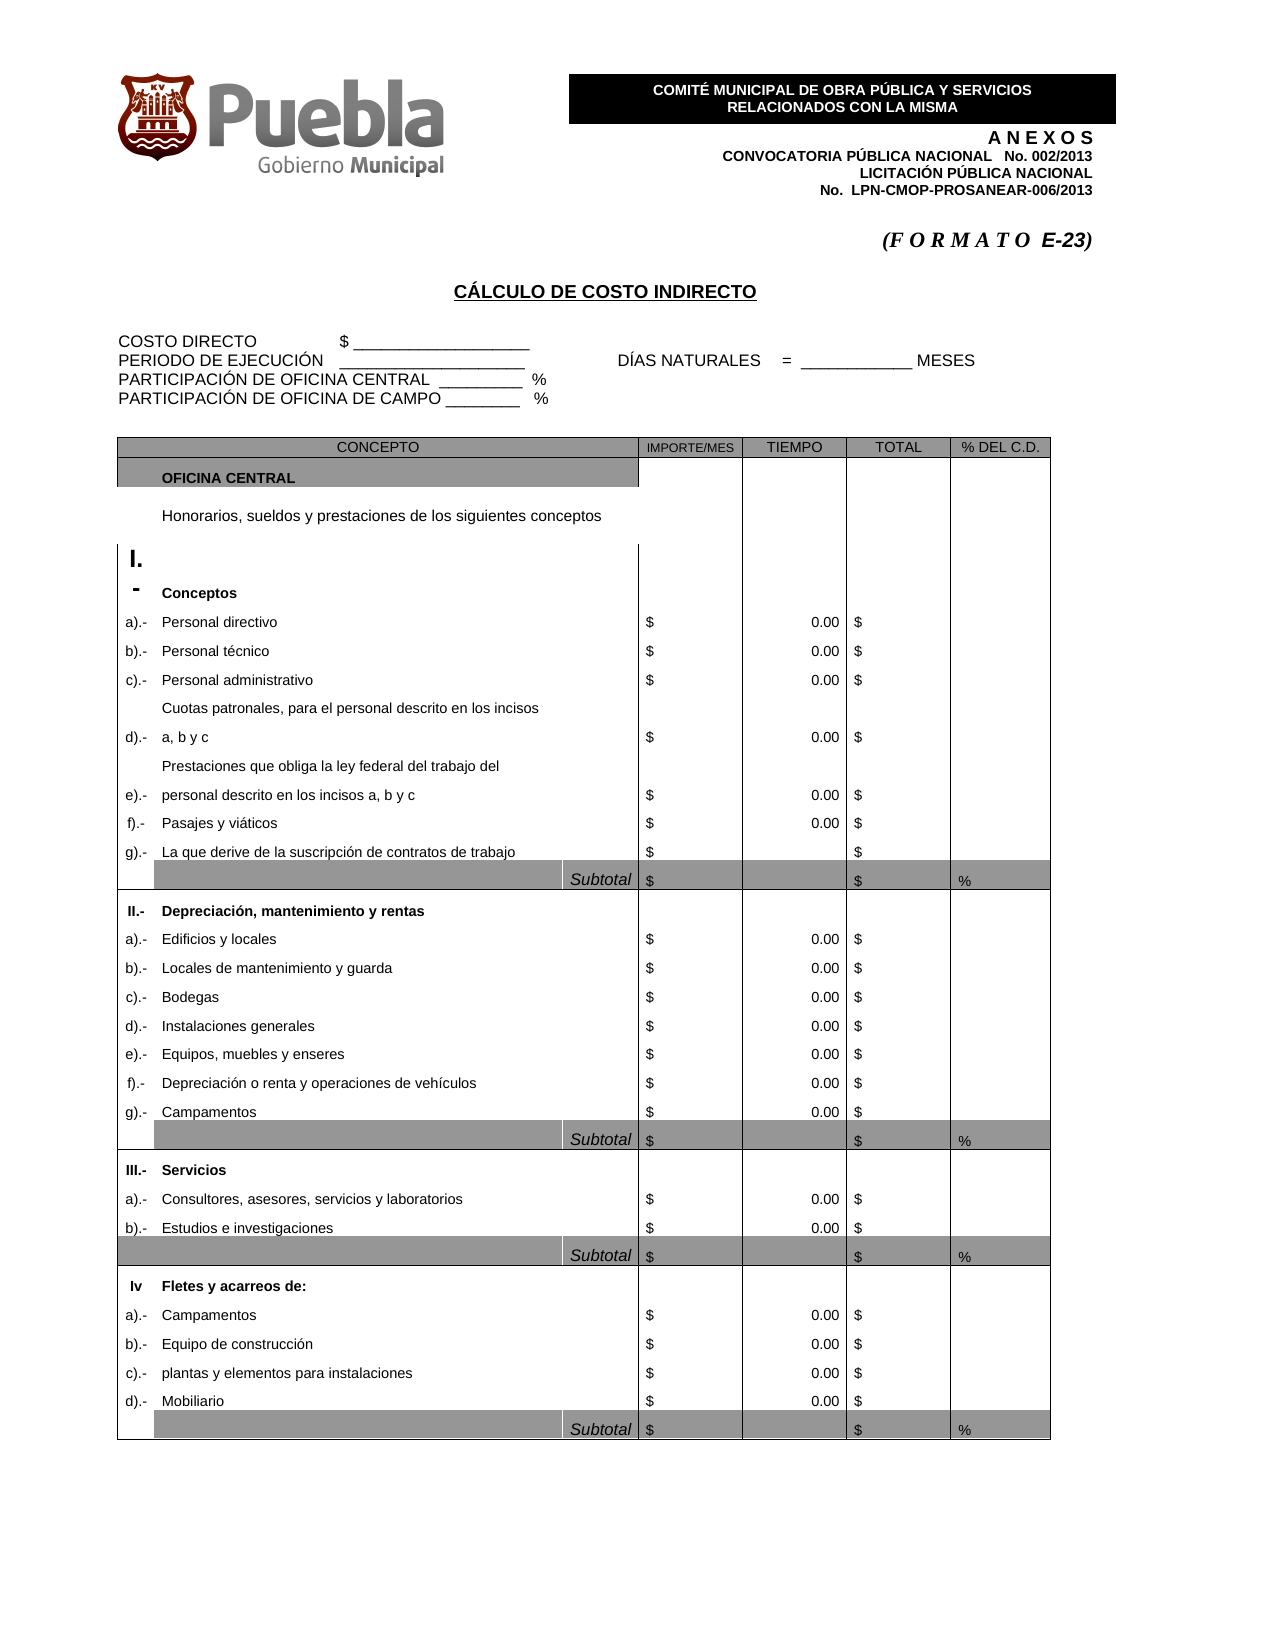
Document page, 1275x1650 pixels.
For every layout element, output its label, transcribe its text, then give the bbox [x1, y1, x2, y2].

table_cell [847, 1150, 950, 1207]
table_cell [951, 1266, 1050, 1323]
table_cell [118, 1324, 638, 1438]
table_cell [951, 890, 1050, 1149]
text CÁLCULO DE COSTO INDIRECTO [118, 281, 1092, 303]
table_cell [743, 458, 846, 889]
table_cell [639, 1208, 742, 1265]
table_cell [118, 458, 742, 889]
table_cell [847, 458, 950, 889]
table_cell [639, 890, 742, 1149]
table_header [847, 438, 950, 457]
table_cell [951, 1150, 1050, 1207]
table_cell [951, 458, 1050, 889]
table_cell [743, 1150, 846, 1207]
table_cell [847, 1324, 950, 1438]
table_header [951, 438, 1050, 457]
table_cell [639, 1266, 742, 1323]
text COSTO DIRECTO $ ___________________ [118, 331, 1092, 351]
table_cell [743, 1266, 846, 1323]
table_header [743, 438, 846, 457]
text PARTICIPACIÓN DE OFICINA CENTRAL _________ % [118, 370, 1092, 389]
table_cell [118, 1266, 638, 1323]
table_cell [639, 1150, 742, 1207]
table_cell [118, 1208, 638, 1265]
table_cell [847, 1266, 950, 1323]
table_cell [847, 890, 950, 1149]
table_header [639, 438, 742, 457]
picture [118, 73, 444, 177]
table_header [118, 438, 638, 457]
text PARTICIPACIÓN DE OFICINA DE CAMPO ________ % [118, 389, 1092, 408]
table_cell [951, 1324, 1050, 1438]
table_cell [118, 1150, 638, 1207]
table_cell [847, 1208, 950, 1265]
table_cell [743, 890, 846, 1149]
text PERIODO DE EJECUCIÓN ____________________ DÍAS NATURALES = ____________ MESES [118, 351, 1092, 370]
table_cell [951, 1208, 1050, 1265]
text (F O R M A T O E-23) [118, 227, 1092, 252]
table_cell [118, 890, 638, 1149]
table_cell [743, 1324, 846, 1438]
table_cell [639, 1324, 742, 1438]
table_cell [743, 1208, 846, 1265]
